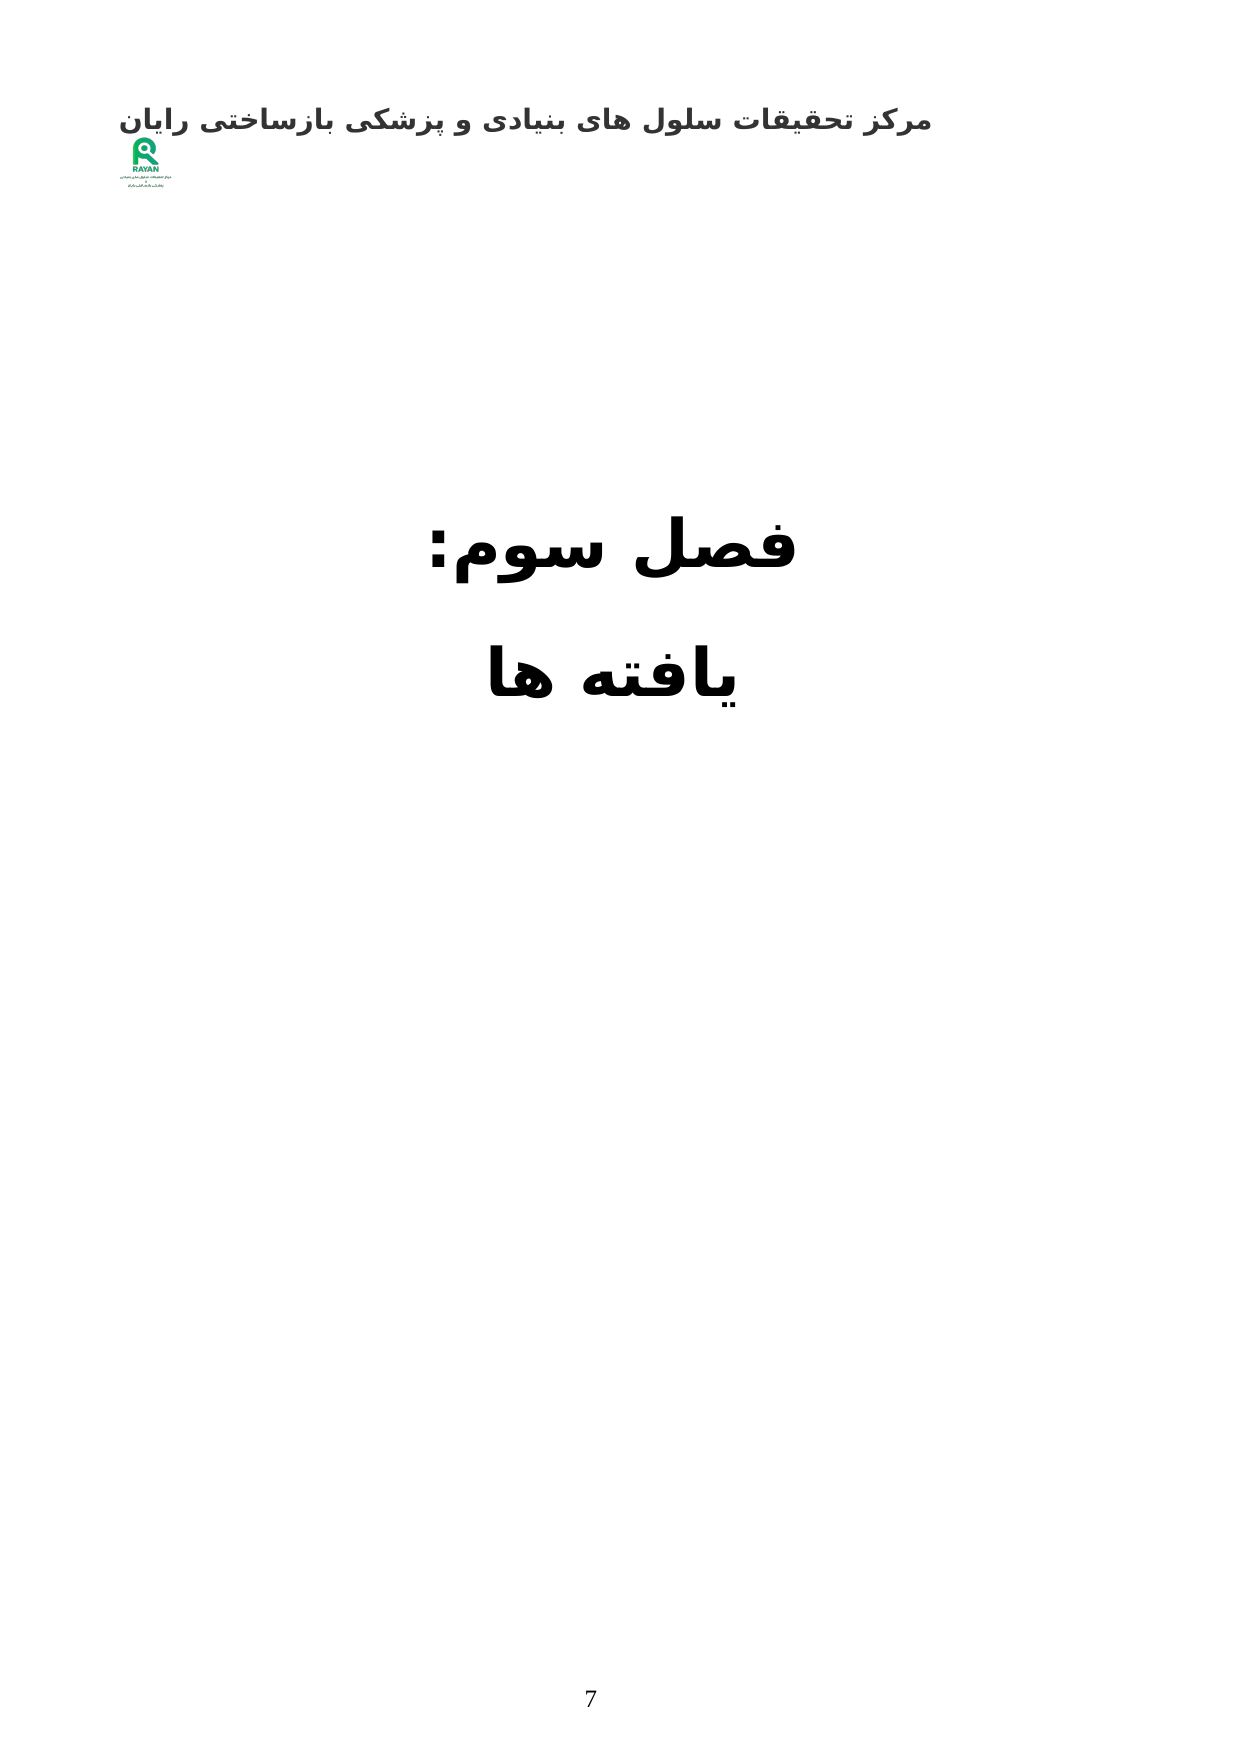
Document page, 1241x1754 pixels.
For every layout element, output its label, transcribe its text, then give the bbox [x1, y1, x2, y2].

picture [118, 135, 175, 191]
text فصل سوم: [162, 506, 1063, 583]
text یافته ها [162, 635, 1063, 712]
